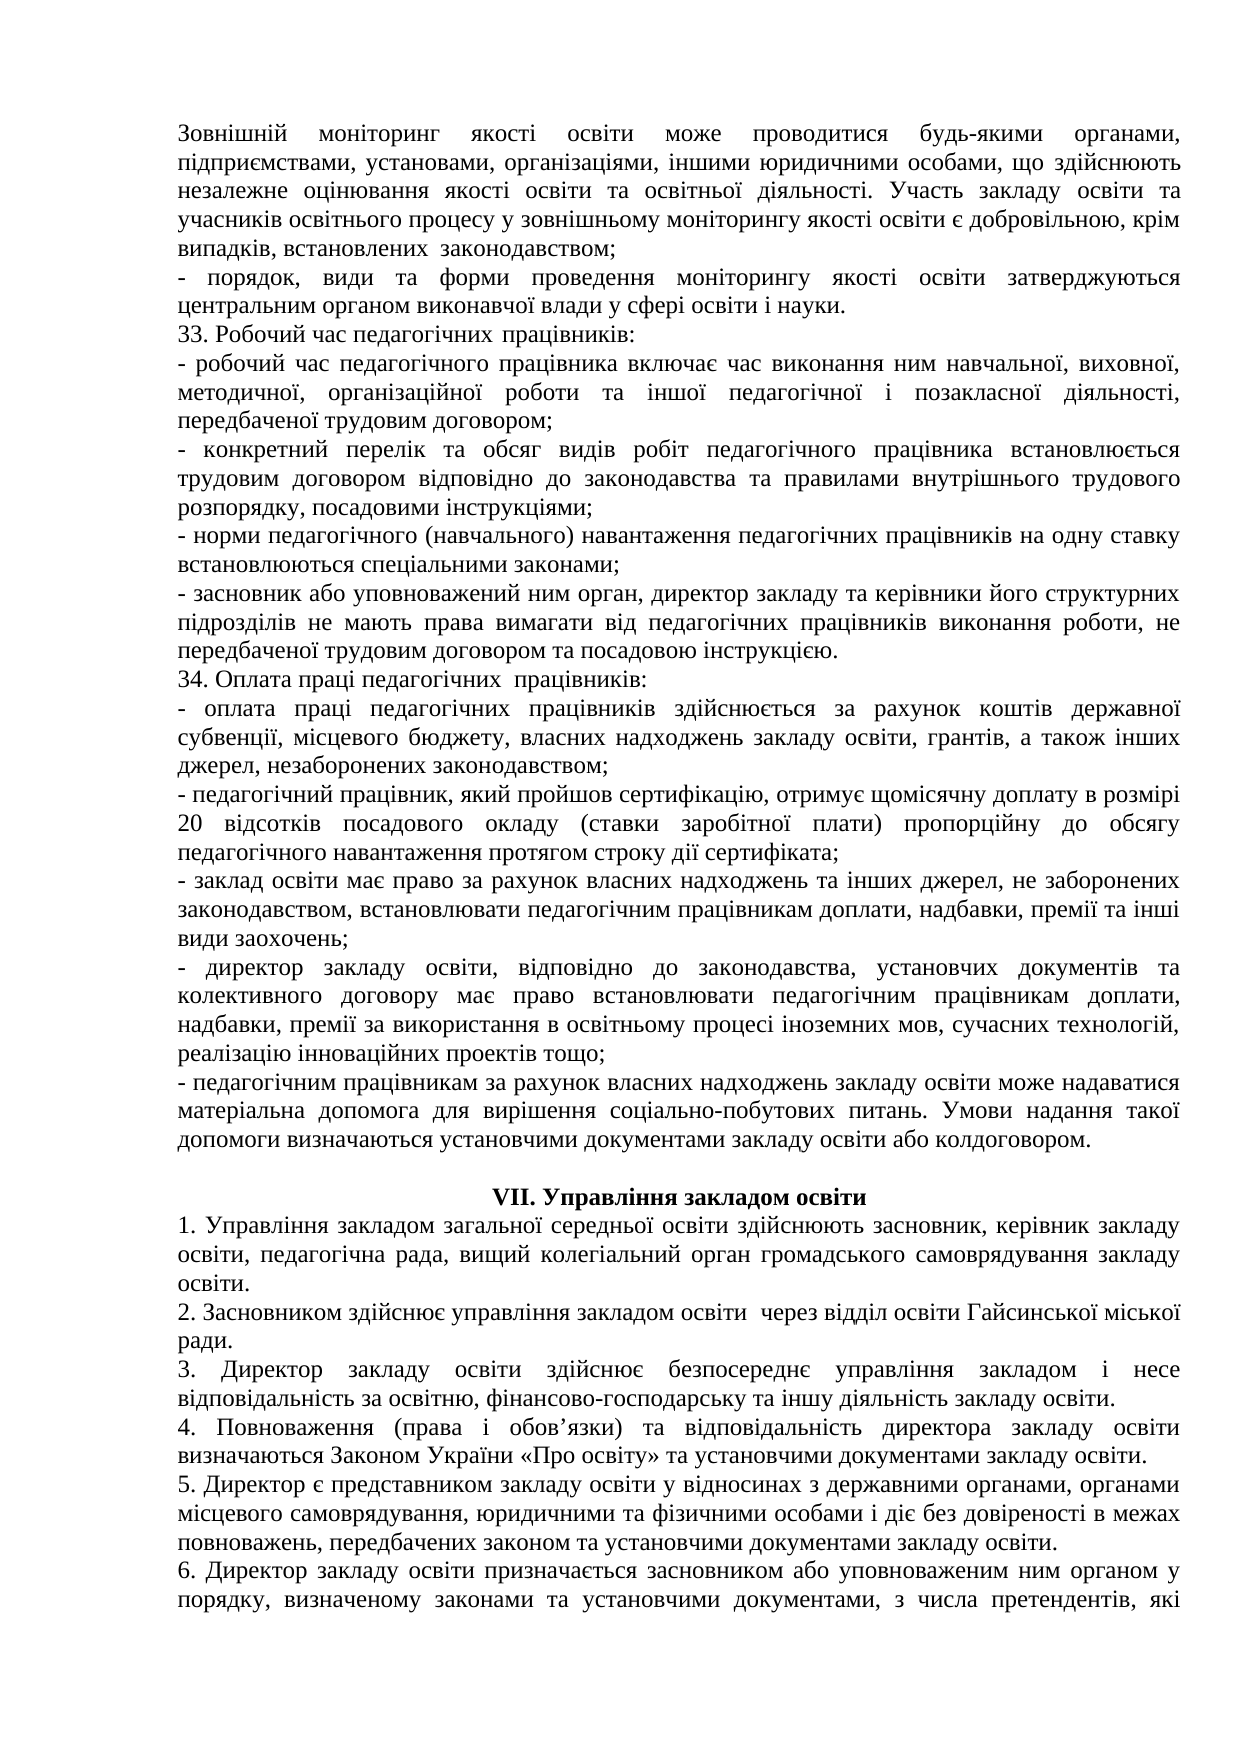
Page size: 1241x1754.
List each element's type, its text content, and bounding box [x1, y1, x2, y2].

text - педагогічний працівник, який пройшов сертифікацію, отримує щомісячну доплату в розмірі 20 відсотків посадового окладу (ставки заробітної плати) пропорційну до обсягу педагогічного навантаження протягом строку дії сертифіката; [177, 779, 1181, 866]
text - конкретний перелік та обсяг видів робіт педагогічного працівника встановлюється трудовим договором відповідно до законодавства та правилами внутрішнього трудового розпорядку, посадовими інструкціями; [177, 434, 1181, 521]
list 2. Засновником здійснює управління закладом освіти через відділ освіти Гайсинської міської ради. [177, 1297, 1181, 1354]
text - педагогічним працівникам за рахунок власних надходжень закладу освіти може надаватися матеріальна допомога для вирішення соціально-побутових питань. Умови надання такої допомоги визначаються установчими документами закладу освіти або колдоговором. [177, 1067, 1181, 1153]
text - норми педагогічного (навчального) навантаження педагогічних працівників на одну ставку встановлюються спеціальними законами; [177, 521, 1181, 578]
text - порядок, види та форми проведення моніторингу якості освіти затверджуються центральним органом виконавчої влади у сфері освіти i науки. [177, 262, 1181, 319]
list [177, 1556, 1181, 1613]
list 1. Управління закладом загальної середньої освіти здійснюють засновник, керівник закладу освіти, педагогічна рада, вищий колегіальний орган громадського самоврядування закладу освіти. [177, 1211, 1181, 1297]
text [177, 118, 1181, 262]
list 34. Оплата праці педагогічних працівників: [177, 664, 1181, 693]
text - засновник або уповноважений ним орган, директор закладу та керівники його структурних підрозділів не мають права вимагати від педагогічних працівників виконання роботи, не передбаченої трудовим договором та посадовою інструкцією. [177, 578, 1181, 664]
text - робочий час педагогічного працівника включає час виконання ним навчальної, виховної, методичної, організаційної роботи та іншої педагогічної і позакласної діяльності, передбаченої трудовим договором; [177, 348, 1181, 434]
text 4. Повноваження (права і обов’язки) та відповідальність директора закладу освіти визначаються Законом України «Про освіту» та установчими документами закладу освіти. [177, 1412, 1181, 1469]
text - заклад освіти має право за рахунок власних надходжень та інших джерел, не заборонених законодавством, встановлювати педагогічним працівникам доплати, надбавки, премії та інші види заохочень; [177, 866, 1181, 952]
text VII. Управління закладом освіти [177, 1182, 1181, 1211]
list 3. Директор закладу освіти здійснює безпосереднє управління закладом і несе відповідальність за освітню, фінансово-господарську та іншу діяльність закладу освіти. [177, 1354, 1181, 1412]
list 33. Робочий час педагогічних працівників: [177, 319, 1181, 348]
text - директор закладу освіти, відповідно до законодавства, установчих документів та колективного договору має право встановлювати педагогічним працівникам доплати, надбавки, премії за використання в освітньому процесі іноземних мов, сучасних технологій, реалізацію інноваційних проектів тощо; [177, 952, 1181, 1067]
text - оплата праці педагогічних працівників здійснюється за рахунок коштів державної субвенції, місцевого бюджету, власних надходжень закладу освіти, грантів, а також інших джерел, незаборонених законодавством; [177, 693, 1181, 779]
text 5. Директор є представником закладу освіти у відносинах з державними органами, органами місцевого самоврядування, юридичними та фізичними особами і діє без довіреності в межах повноважень, передбачених законом та установчими документами закладу освіти. [177, 1469, 1181, 1556]
